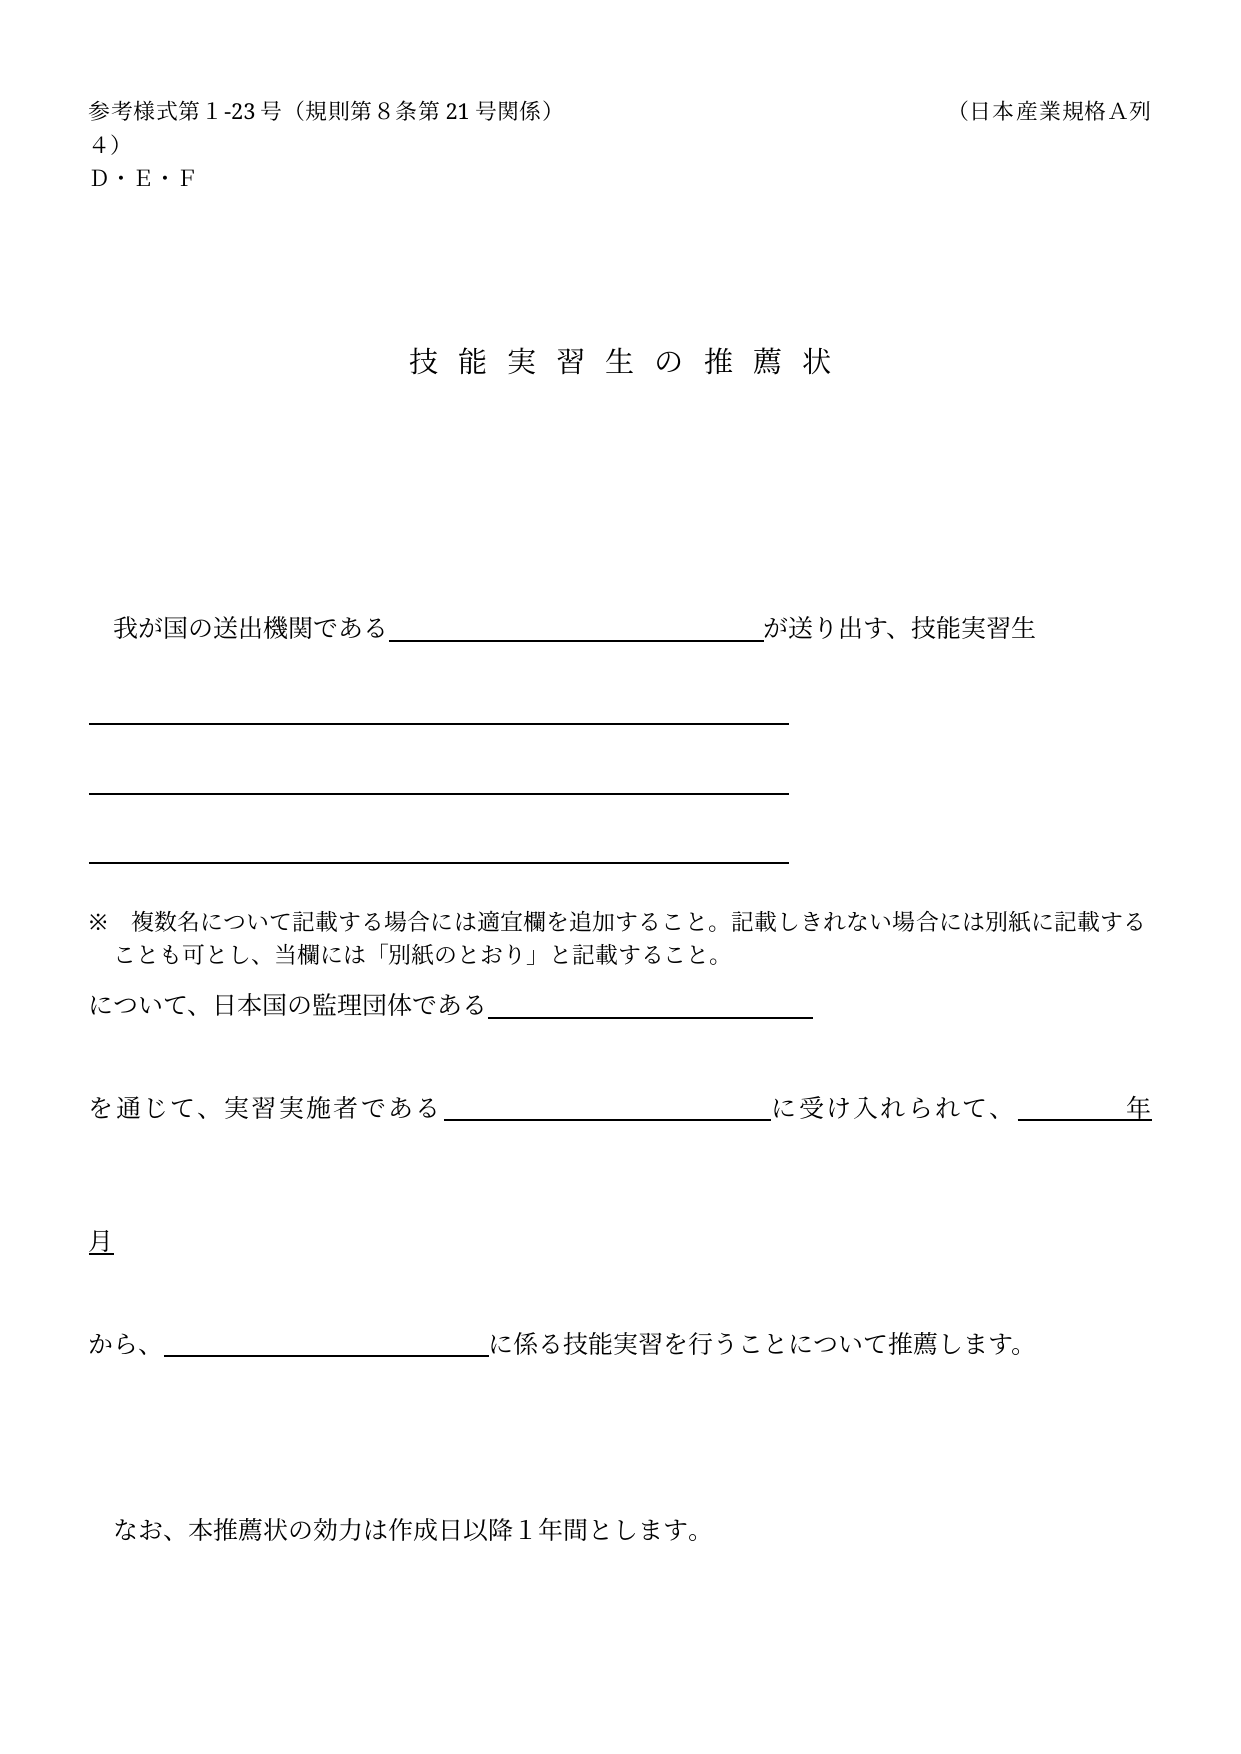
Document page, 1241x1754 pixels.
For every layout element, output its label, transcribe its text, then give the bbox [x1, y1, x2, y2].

text を通じて、実習実施者である に受け入れられて、 年 月 [89, 1073, 1152, 1273]
text 技能実習生の推薦状 [89, 327, 1152, 394]
text 我が国の送出機関である が送り出す、技能実習生 [89, 594, 1152, 660]
text ※ 複数名について記載する場合には適宜欄を追加すること。記載しきれない場合には別紙に記載することも可とし、当欄には「別紙のとおり」と記載すること。 [89, 904, 1152, 971]
text 参考様式第１-23号（規則第８条第21号関係） （日本産業規格Ａ列４） [89, 94, 1152, 160]
text について、日本国の監理団体である [89, 971, 1152, 1037]
text なお、本推薦状の効力は作成日以降１年間とします。 [89, 1496, 1152, 1562]
text から、 に係る技能実習を行うことについて推薦します。 [89, 1309, 1152, 1376]
text Ｄ・Ｅ・Ｆ [89, 160, 1152, 194]
